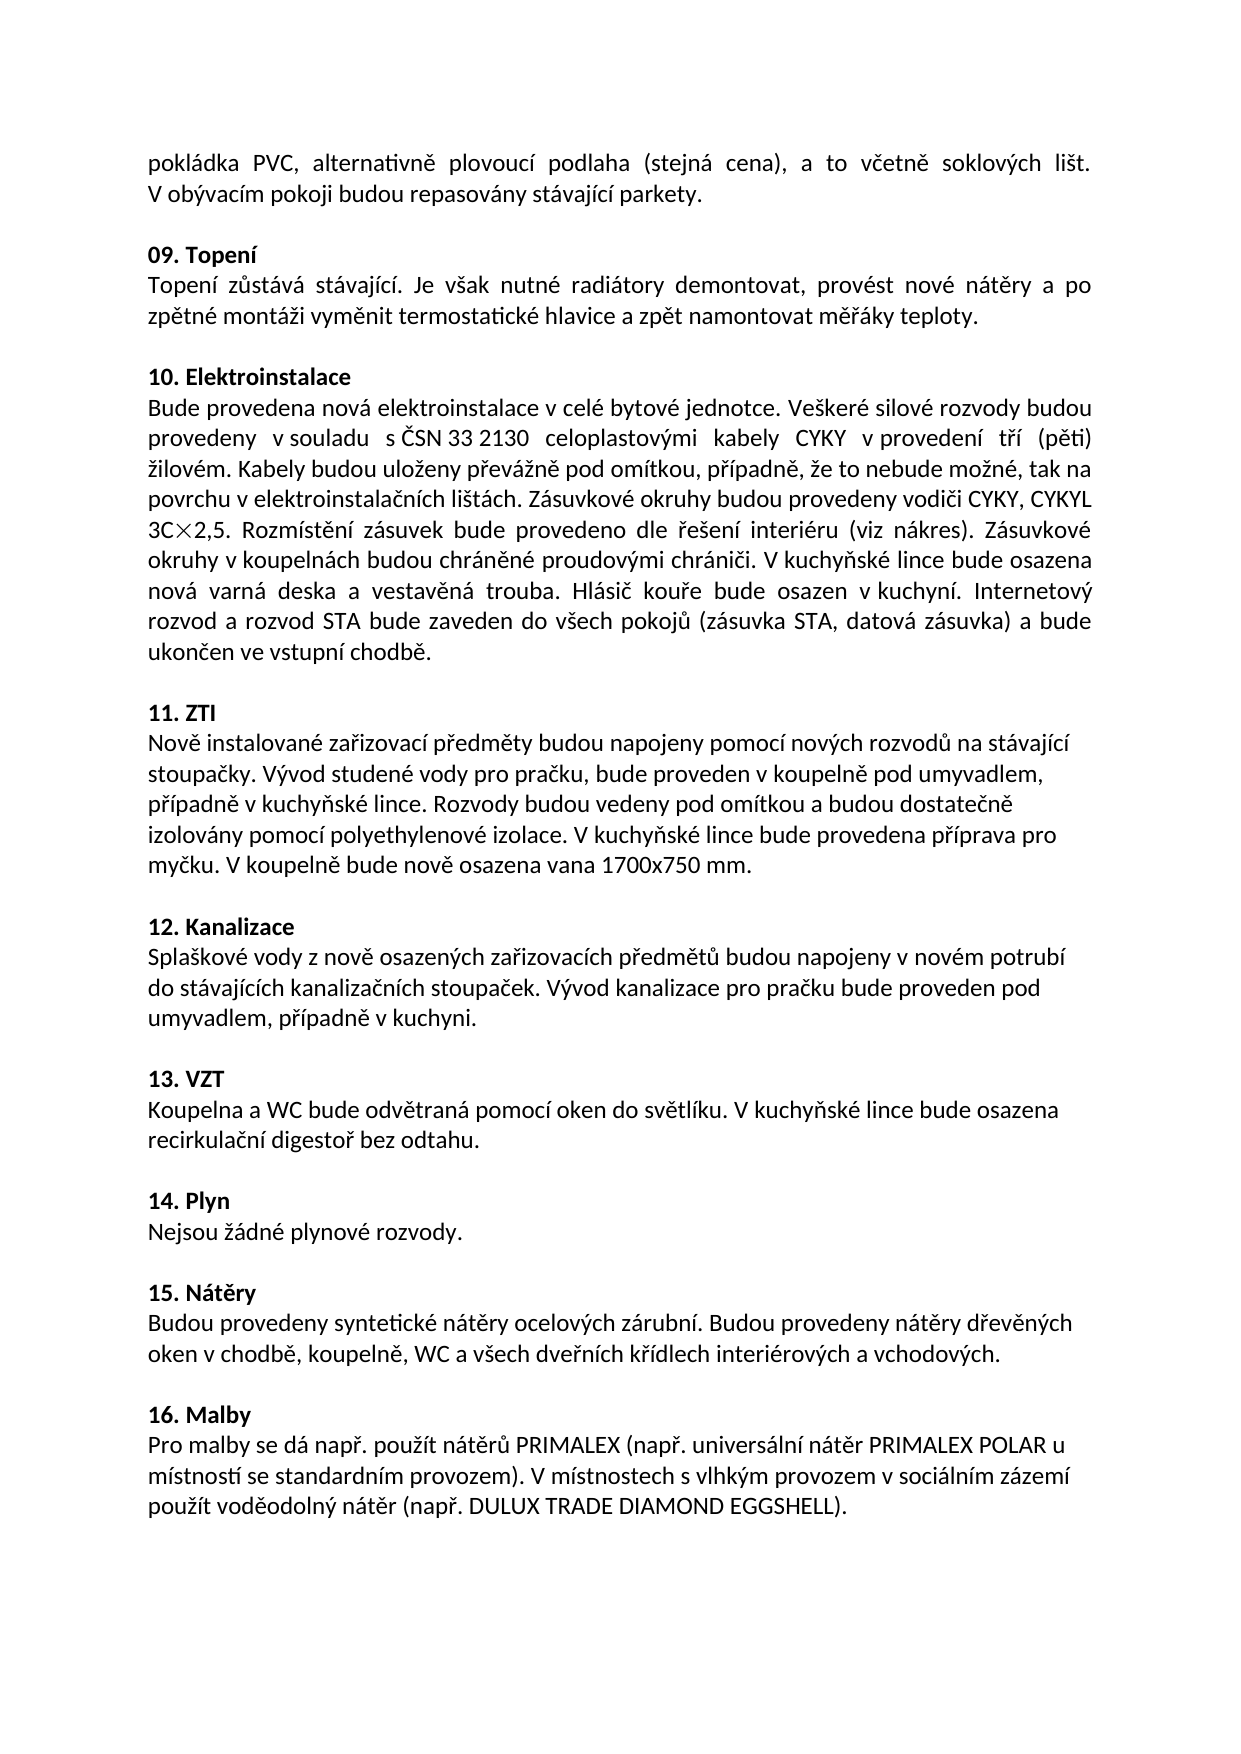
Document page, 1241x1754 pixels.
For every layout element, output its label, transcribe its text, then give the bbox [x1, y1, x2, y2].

text Nejsou žádné plynové rozvody. [148, 1216, 1093, 1246]
text Koupelna a WC bude odvětraná pomocí oken do světlíku. V kuchyňské lince bude osazena recirkulační digestoř bez odtahu. [148, 1094, 1093, 1155]
text Topení zůstává stávající. Je však nutné radiátory demontovat, provést nové nátěry a po zpětné montáži vyměnit termostatické hlavice a zpět namontovat měřáky teploty. [148, 270, 1093, 331]
text 11. ZTI [148, 697, 1093, 727]
text 15. Nátěry [148, 1277, 1093, 1307]
text 16. Malby [148, 1399, 1093, 1429]
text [148, 148, 1093, 209]
text 10. Elektroinstalace [148, 361, 1093, 392]
text Splaškové vody z nově osazených zařizovacích předmětů budou napojeny v novém potrubí do stávajících kanalizačních stoupaček. Vývod kanalizace pro pračku bude proveden pod umyvadlem, případně v kuchyni. [148, 941, 1093, 1033]
text místností se standardním provozem). V místnostech s vlhkým provozem v sociálním zázemí [148, 1460, 1093, 1491]
text Budou provedeny syntetické nátěry ocelových zárubní. Budou provedeny nátěry dřevěných oken v chodbě, koupelně, WC a všech dveřních křídlech interiérových a vchodových. [148, 1307, 1093, 1368]
text 14. Plyn [148, 1185, 1093, 1216]
text Pro malby se dá např. použít nátěrů PRIMALEX (např. universální nátěr PRIMALEX POLAR u [148, 1429, 1093, 1460]
text 13. VZT [148, 1063, 1093, 1094]
text 12. Kanalizace [148, 911, 1093, 941]
text použít voděodolný nátěr (např. DULUX TRADE DIAMOND EGGSHELL). [148, 1491, 1093, 1521]
text Bude provedena nová elektroinstalace v celé bytové jednotce. Veškeré silové rozvody budou provedeny v souladu s ČSN 33 2130 celoplastovými kabely CYKY v provedení tří (pěti) žilovém. Kabely budou uloženy převážně pod omítkou, případně, že to nebude možné, tak na povrchu v elektroinstalačních lištách. Zásuvkové okruhy budou provedeny vodiči CYKY, CYKYL 2,5. Rozmístění zásuvek bude provedeno dle řešení interiéru (viz nákres). Zásuvkové okruhy v koupelnách budou chráněné proudovými chrániči. V kuchyňské lince bude osazena nová varná deska a vestavěná trouba. Hlásič kouře bude osazen v kuchyní. Internetový rozvod a rozvod STA bude zaveden do všech pokojů (zásuvka STA, datová zásuvka) a bude ukončen ve vstupní chodbě. [148, 392, 1093, 666]
text Nově instalované zařizovací předměty budou napojeny pomocí nových rozvodů na stávající stoupačky. Vývod studené vody pro pračku, bude proveden v koupelně pod umyvadlem, případně v kuchyňské lince. Rozvody budou vedeny pod omítkou a budou dostatečně izolovány pomocí polyethylenové izolace. V kuchyňské lince bude provedena příprava pro myčku. V koupelně bude nově osazena vana 1700x750 mm. [148, 727, 1093, 880]
text 09. Topení [148, 239, 1093, 270]
